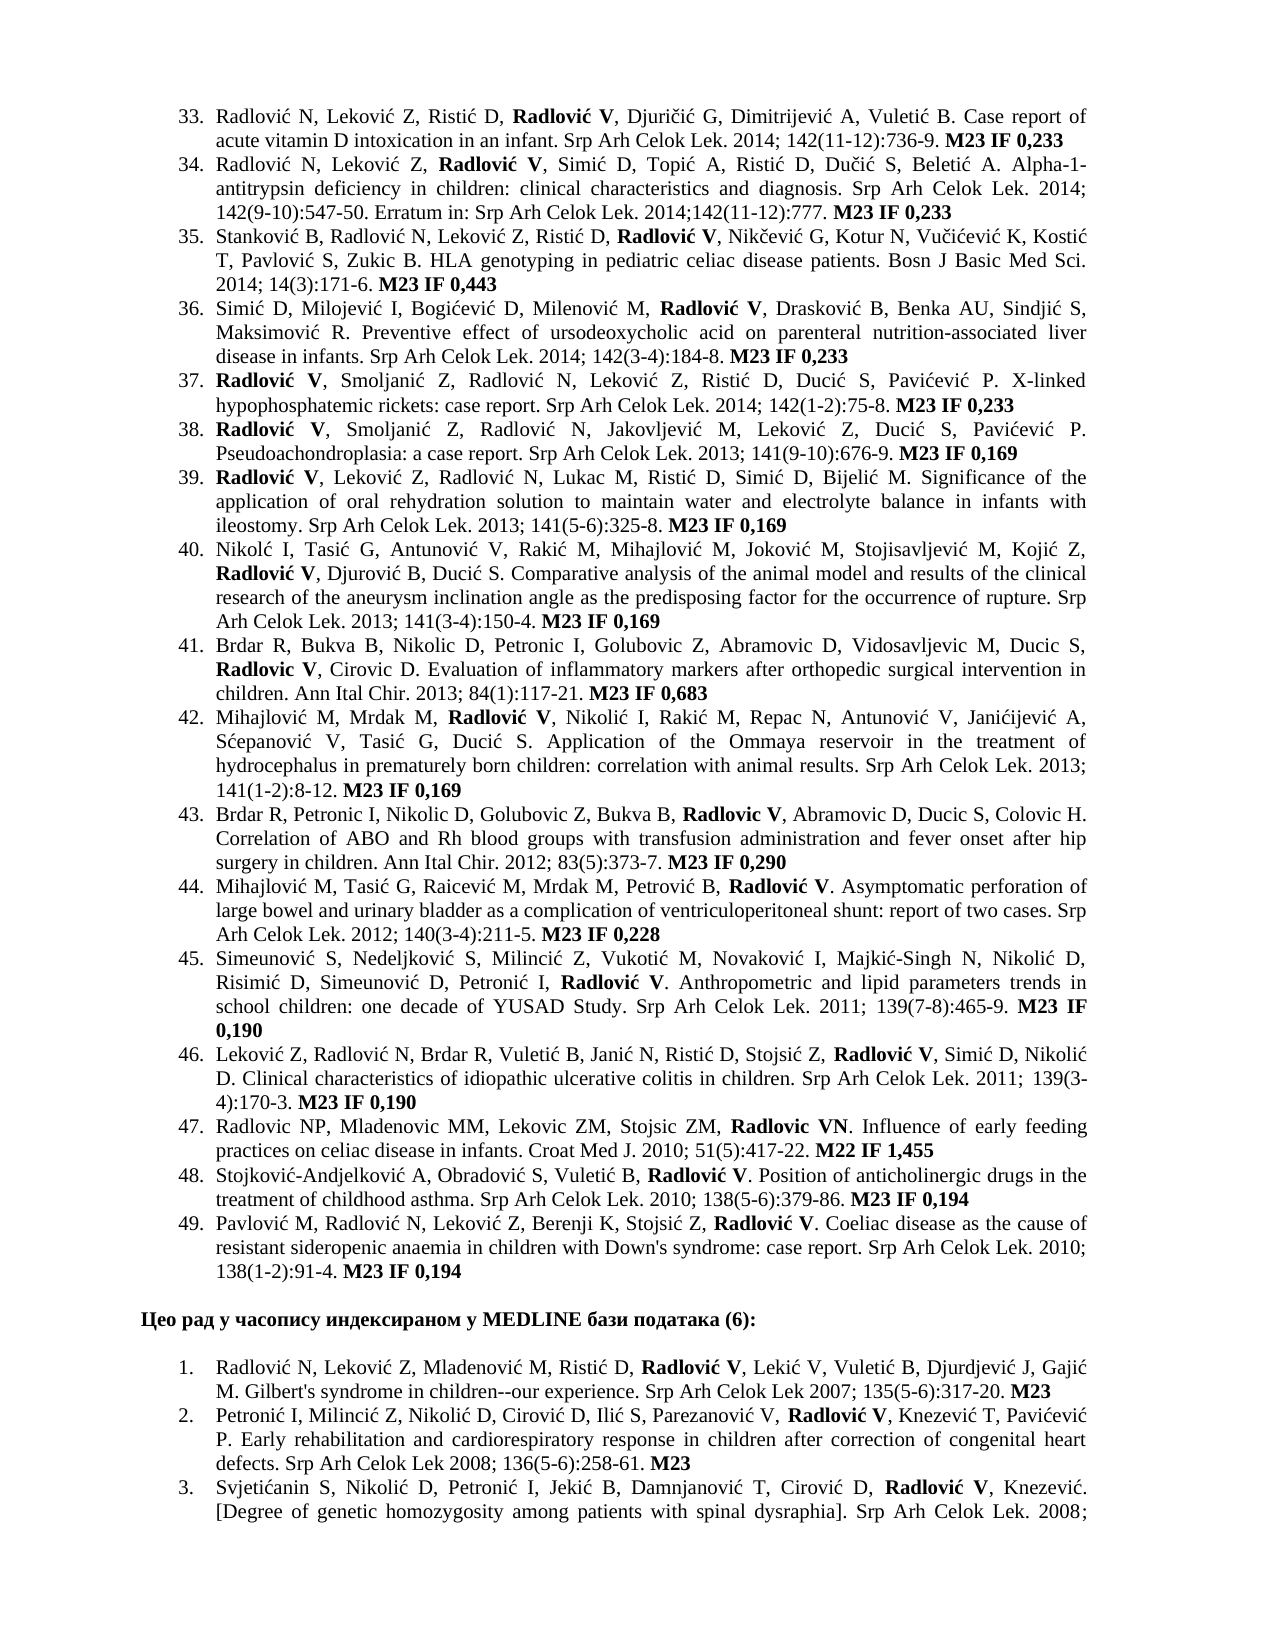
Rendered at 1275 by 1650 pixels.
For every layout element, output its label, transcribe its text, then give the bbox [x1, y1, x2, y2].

list Brdar R, Bukva B, Nikolic D, Petronic I, Golubovic Z, Abramovic D, Vidosavljevic M, Ducic S, Radlovic V, Cirovic D. Evaluation of inflammatory markers after orthopedic surgical intervention in children. Ann Ital Chir. 2013; 84(1):117-21. M23 IF 0,683 [178, 633, 1087, 705]
list Nikolć I, Tasić G, Antunović V, Rakić M, Mihajlović M, Joković M, Stojisavljević M, Kojić Z, Radlović V, Djurović B, Ducić S. Comparative analysis of the animal model and results of the clinical research of the aneurysm inclination angle as the predisposing factor for the occurrence of rupture. Srp Arh Celok Lek. 2013; 141(3-4):150-4. M23 IF 0,169 [178, 537, 1087, 633]
list Mihajlović M, Mrdak M, Radlović V, Nikolić I, Rakić M, Repac N, Antunović V, Janićijević A, Sćepanović V, Tasić G, Ducić S. Application of the Ommaya reservoir in the treatment of hydrocephalus in prematurely born children: correlation with animal results. Srp Arh Celok Lek. 2013; 141(1-2):8-12. M23 IF 0,169 [178, 705, 1087, 802]
list Radlović V, Leković Z, Radlović N, Lukac M, Ristić D, Simić D, Bijelić M. Significance of the application of oral rehydration solution to maintain water and electrolyte balance in infants with ileostomy. Srp Arh Celok Lek. 2013; 141(5-6):325-8. M23 IF 0,169 [178, 465, 1087, 537]
list Simeunović S, Nedeljković S, Milincić Z, Vukotić M, Novaković I, Majkić-Singh N, Nikolić D, Risimić D, Simeunović D, Petronić I, Radlović V. Anthropometric and lipid parameters trends in school children: one decade of YUSAD Study. Srp Arh Celok Lek. 2011; 139(7-8):465-9. M23 IF 0,190 [178, 946, 1087, 1042]
text Цео рад у часопису индексираном у MEDLINE бази података (6): [141, 1307, 1087, 1331]
list Radlović N, Leković Z, Mladenović M, Ristić D, Radlović V, Lekić V, Vuletić B, Djurdjević J, Gajić M. Gilbert's syndrome in children--our experience. Srp Arh Celok Lek 2007; 135(5-6):317-20. M23 [178, 1355, 1087, 1403]
list Stojković-Andjelković A, Obradović S, Vuletić B, Radlović V. Position of anticholinergic drugs in the treatment of childhood asthma. Srp Arh Celok Lek. 2010; 138(5-6):379-86. M23 IF 0,194 [178, 1162, 1087, 1211]
list Radlović V, Smoljanić Z, Radlović N, Jakovljević M, Leković Z, Ducić S, Pavićević P. Pseudoachondroplasia: a case report. Srp Arh Celok Lek. 2013; 141(9-10):676-9. M23 IF 0,169 [178, 417, 1087, 465]
list Radlović N, Leković Z, Ristić D, Radlović V, Djuričić G, Dimitrijević A, Vuletić B. Case report of acute vitamin D intoxication in an infant. Srp Arh Celok Lek. 2014; 142(11-12):736-9. M23 IF 0,233 [178, 104, 1087, 152]
list Brdar R, Petronic I, Nikolic D, Golubovic Z, Bukva B, Radlovic V, Abramovic D, Ducic S, Colovic H. Correlation of ABO and Rh blood groups with transfusion administration and fever onset after hip surgery in children. Ann Ital Chir. 2012; 83(5):373-7. M23 IF 0,290 [178, 802, 1087, 874]
list Mihajlović M, Tasić G, Raicević M, Mrdak M, Petrović B, Radlović V. Asymptomatic perforation of large bowel and urinary bladder as a complication of ventriculoperitoneal shunt: report of two cases. Srp Arh Celok Lek. 2012; 140(3-4):211-5. M23 IF 0,228 [178, 874, 1087, 946]
list Radlovic NP, Mladenovic MM, Lekovic ZM, Stojsic ZM, Radlovic VN. Influence of early feeding practices on celiac disease in infants. Croat Med J. 2010; 51(5):417-22. M22 IF 1,455 [178, 1114, 1087, 1162]
list Simić D, Milojević I, Bogićević D, Milenović M, Radlović V, Drasković B, Benka AU, Sindjić S, Maksimović R. Preventive effect of ursodeoxycholic acid on parenteral nutrition-associated liver disease in infants. Srp Arh Celok Lek. 2014; 142(3-4):184-8. M23 IF 0,233 [178, 296, 1087, 368]
list Stanković B, Radlović N, Leković Z, Ristić D, Radlović V, Nikčević G, Kotur N, Vučićević K, Kostić T, Pavlović S, Zukic B. HLA genotyping in pediatric celiac disease patients. Bosn J Basic Med Sci. 2014; 14(3):171-6. M23 IF 0,443 [178, 224, 1087, 296]
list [178, 1475, 1087, 1523]
list Radlović V, Smoljanić Z, Radlović N, Leković Z, Ristić D, Ducić S, Pavićević P. X-linked hypophosphatemic rickets: case report. Srp Arh Celok Lek. 2014; 142(1-2):75-8. M23 IF 0,233 [178, 368, 1087, 417]
list Pavlović M, Radlović N, Leković Z, Berenji K, Stojsić Z, Radlović V. Coeliac disease as the cause of resistant sideropenic anaemia in children with Down's syndrome: case report. Srp Arh Celok Lek. 2010; 138(1-2):91-4. M23 IF 0,194 [178, 1211, 1087, 1283]
list Radlović N, Leković Z, Radlović V, Simić D, Topić A, Ristić D, Dučić S, Beletić A. Alpha-1-antitrypsin deficiency in children: clinical characteristics and diagnosis. Srp Arh Celok Lek. 2014; 142(9-10):547-50. Erratum in: Srp Arh Celok Lek. 2014;142(11-12):777. M23 IF 0,233 [178, 152, 1087, 224]
list Petronić I, Milincić Z, Nikolić D, Cirović D, Ilić S, Parezanović V, Radlović V, Knezević T, Pavićević P. Early rehabilitation and cardiorespiratory response in children after correction of congenital heart defects. Srp Arh Celok Lek 2008; 136(5-6):258-61. M23 [178, 1403, 1087, 1475]
list Leković Z, Radlović N, Brdar R, Vuletić B, Janić N, Ristić D, Stojsić Z, Radlović V, Simić D, Nikolić D. Clinical characteristics of idiopathic ulcerative colitis in children. Srp Arh Celok Lek. 2011; 139(3-4):170-3. M23 IF 0,190 [178, 1042, 1087, 1114]
